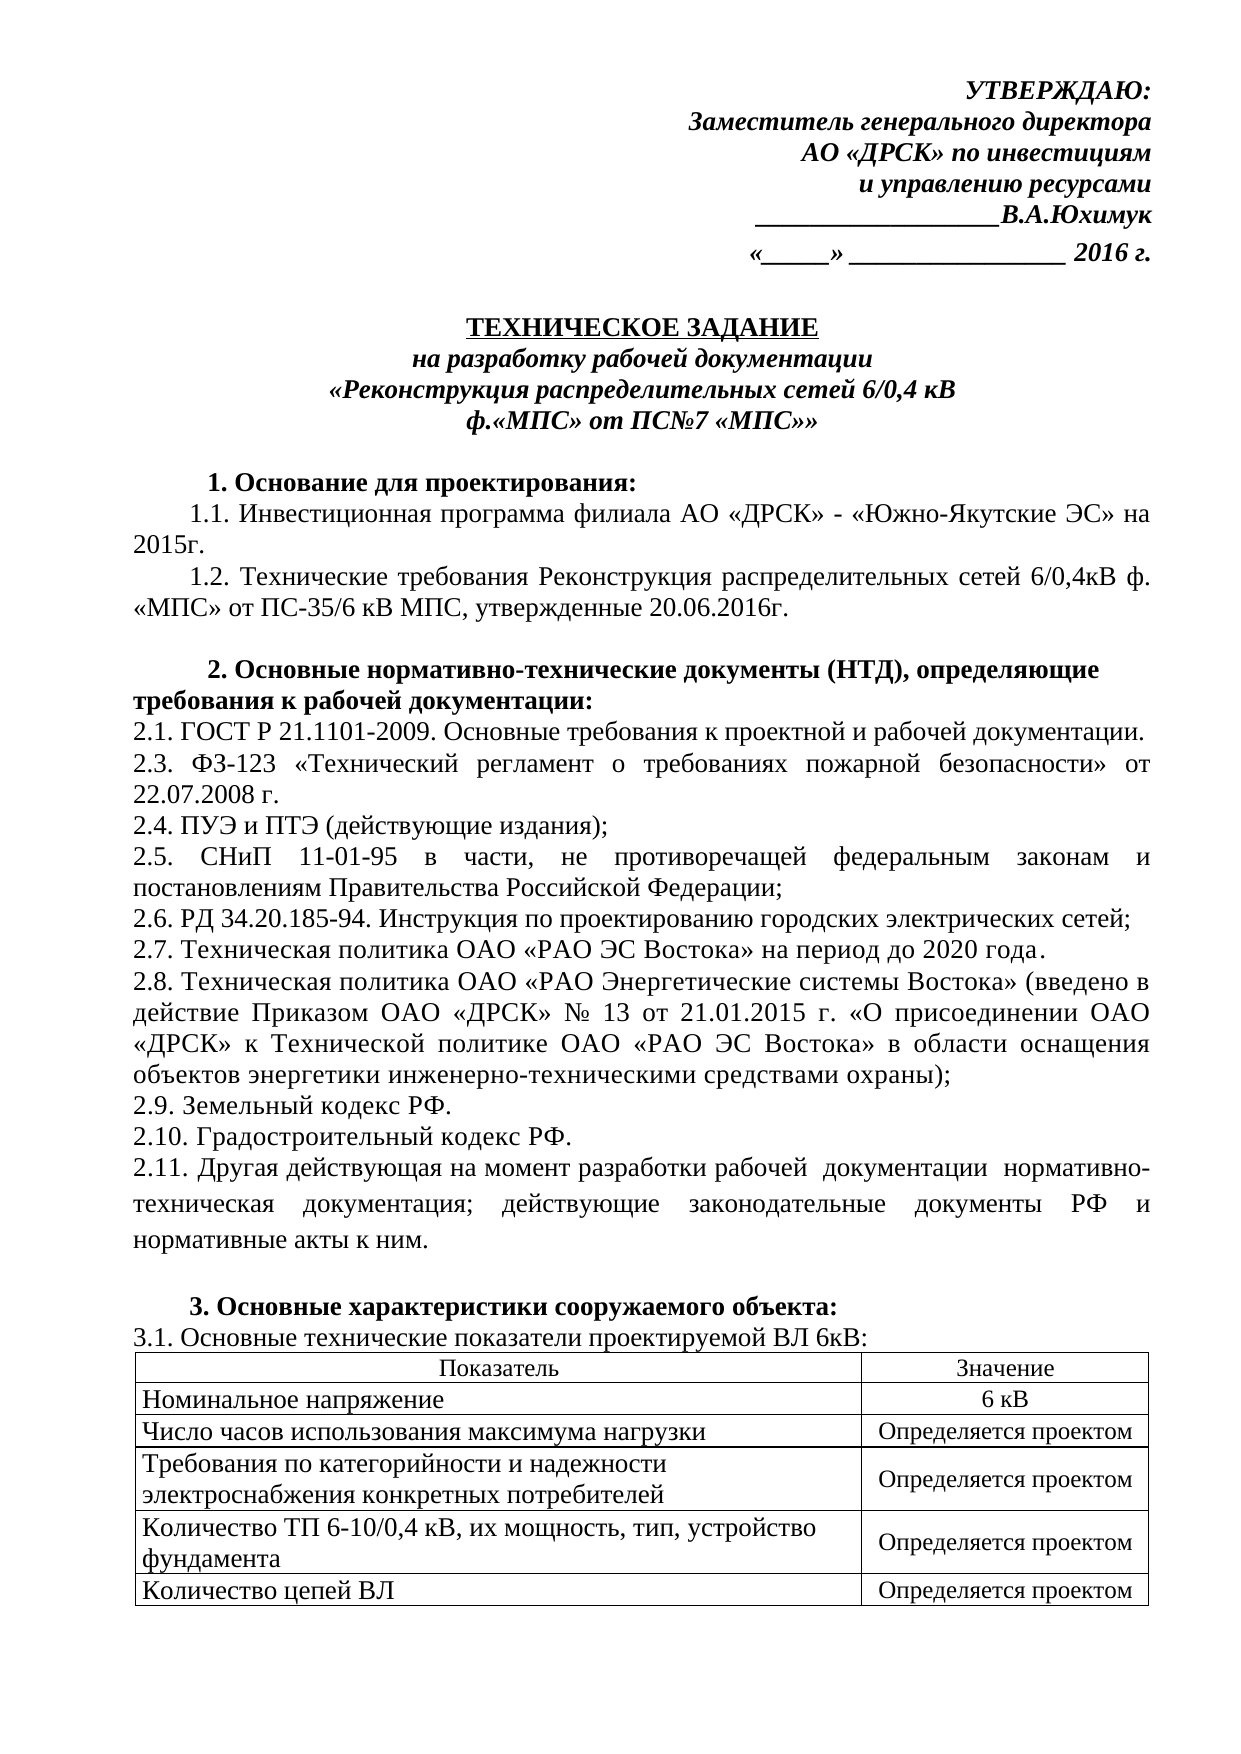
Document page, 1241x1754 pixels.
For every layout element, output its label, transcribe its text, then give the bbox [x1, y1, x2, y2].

table_cell Требования по категорийности и надежности электроснабжения конкретных потребителей [136, 1448, 861, 1510]
text на разработку рабочей документации [133, 342, 1152, 373]
text 2.7. Техническая политика ОАО «РАО ЭС Востока» на период до 2020 года. [133, 933, 1152, 965]
table_cell Количество ТП 6-10/0,4 кВ, их мощность, тип, устройство фундамента [136, 1511, 861, 1573]
table_cell Число часов использования максимума нагрузки [136, 1415, 861, 1446]
table_header Показатель [136, 1353, 861, 1382]
text 1.2. Технические требования Реконструкция распределительных сетей 6/0,4кВ ф. «МПС» от ПС-35/6 кВ МПС, утвержденные 20.06.2016г. [133, 560, 1152, 622]
text ф.«МПС» от ПС№7 «МПС»» [133, 404, 1152, 435]
text 3. Основные характеристики сооружаемого объекта: [133, 1290, 1152, 1321]
text 1. Основание для проектирования: [133, 466, 1152, 497]
text «_____» ________________ 2016 г. [133, 236, 1152, 267]
text 2.11. Другая действующая на момент разработки рабочей документации нормативно-техническая документация; действующие законодательные документы РФ и нормативные акты к ним. [133, 1152, 1152, 1254]
table_cell Определяется проектом [862, 1415, 1148, 1446]
text АО «ДРСК» по инвестициям [133, 136, 1152, 167]
text Заместитель генерального директора [133, 105, 1152, 136]
text 3.1. Основные технические показатели проектируемой ВЛ 6кВ: [133, 1321, 1152, 1352]
text 2.9. Земельный кодекс РФ. [133, 1089, 1152, 1120]
text 2.5. СНиП 11-01-95 в части, не противоречащей федеральным законам и постановлениям Правительства Российской Федерации; [133, 840, 1152, 902]
text __________________В.А.Юхимук [133, 198, 1152, 229]
table_cell 6 кВ [862, 1383, 1148, 1414]
table_cell Номинальное напряжение [136, 1383, 861, 1414]
text УТВЕРЖДАЮ: [133, 74, 1152, 105]
text 2.8. Техническая политика ОАО «РАО Энергетические системы Востока» (введено в действие Приказом ОАО «ДРСК» № 13 от 21.01.2015 г. «О присоединении ОАО «ДРСК» к Технической политике ОАО «РАО ЭС Востока» в области оснащения объектов энергетики инженерно-техническими средствами охраны); [133, 965, 1152, 1089]
text 2.10. Градостроительный кодекс РФ. [133, 1120, 1152, 1152]
table_cell Определяется проектом [862, 1511, 1148, 1573]
text ТЕХНИЧЕСКОЕ ЗАДАНИЕ [133, 311, 1152, 342]
text 2. Основные нормативно-технические документы (НТД), определяющие требования к рабочей документации: [133, 653, 1152, 716]
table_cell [862, 1574, 1148, 1605]
text 2.1. ГОСТ Р 21.1101-2009. Основные требования к проектной и рабочей документации. [133, 716, 1152, 747]
text «Реконструкция распределительных сетей 6/0,4 кВ [133, 373, 1152, 404]
text 2.6. РД 34.20.185-94. Инструкция по проектированию городских электрических сетей; [133, 902, 1152, 933]
text 1.1. Инвестиционная программа филиала АО «ДРСК» - «Южно-Якутские ЭС» на 2015г. [133, 497, 1152, 560]
table_cell Количество цепей ВЛ [136, 1574, 861, 1605]
text 2.4. ПУЭ и ПТЭ (действующие издания); [133, 809, 1152, 840]
text и управлению ресурсами [133, 167, 1152, 198]
table_header Значение [862, 1353, 1148, 1382]
table_cell Определяется проектом [862, 1448, 1148, 1510]
text 2.3. ФЗ-123 «Технический регламент о требованиях пожарной безопасности» от 22.07.2008 г. [133, 747, 1152, 809]
